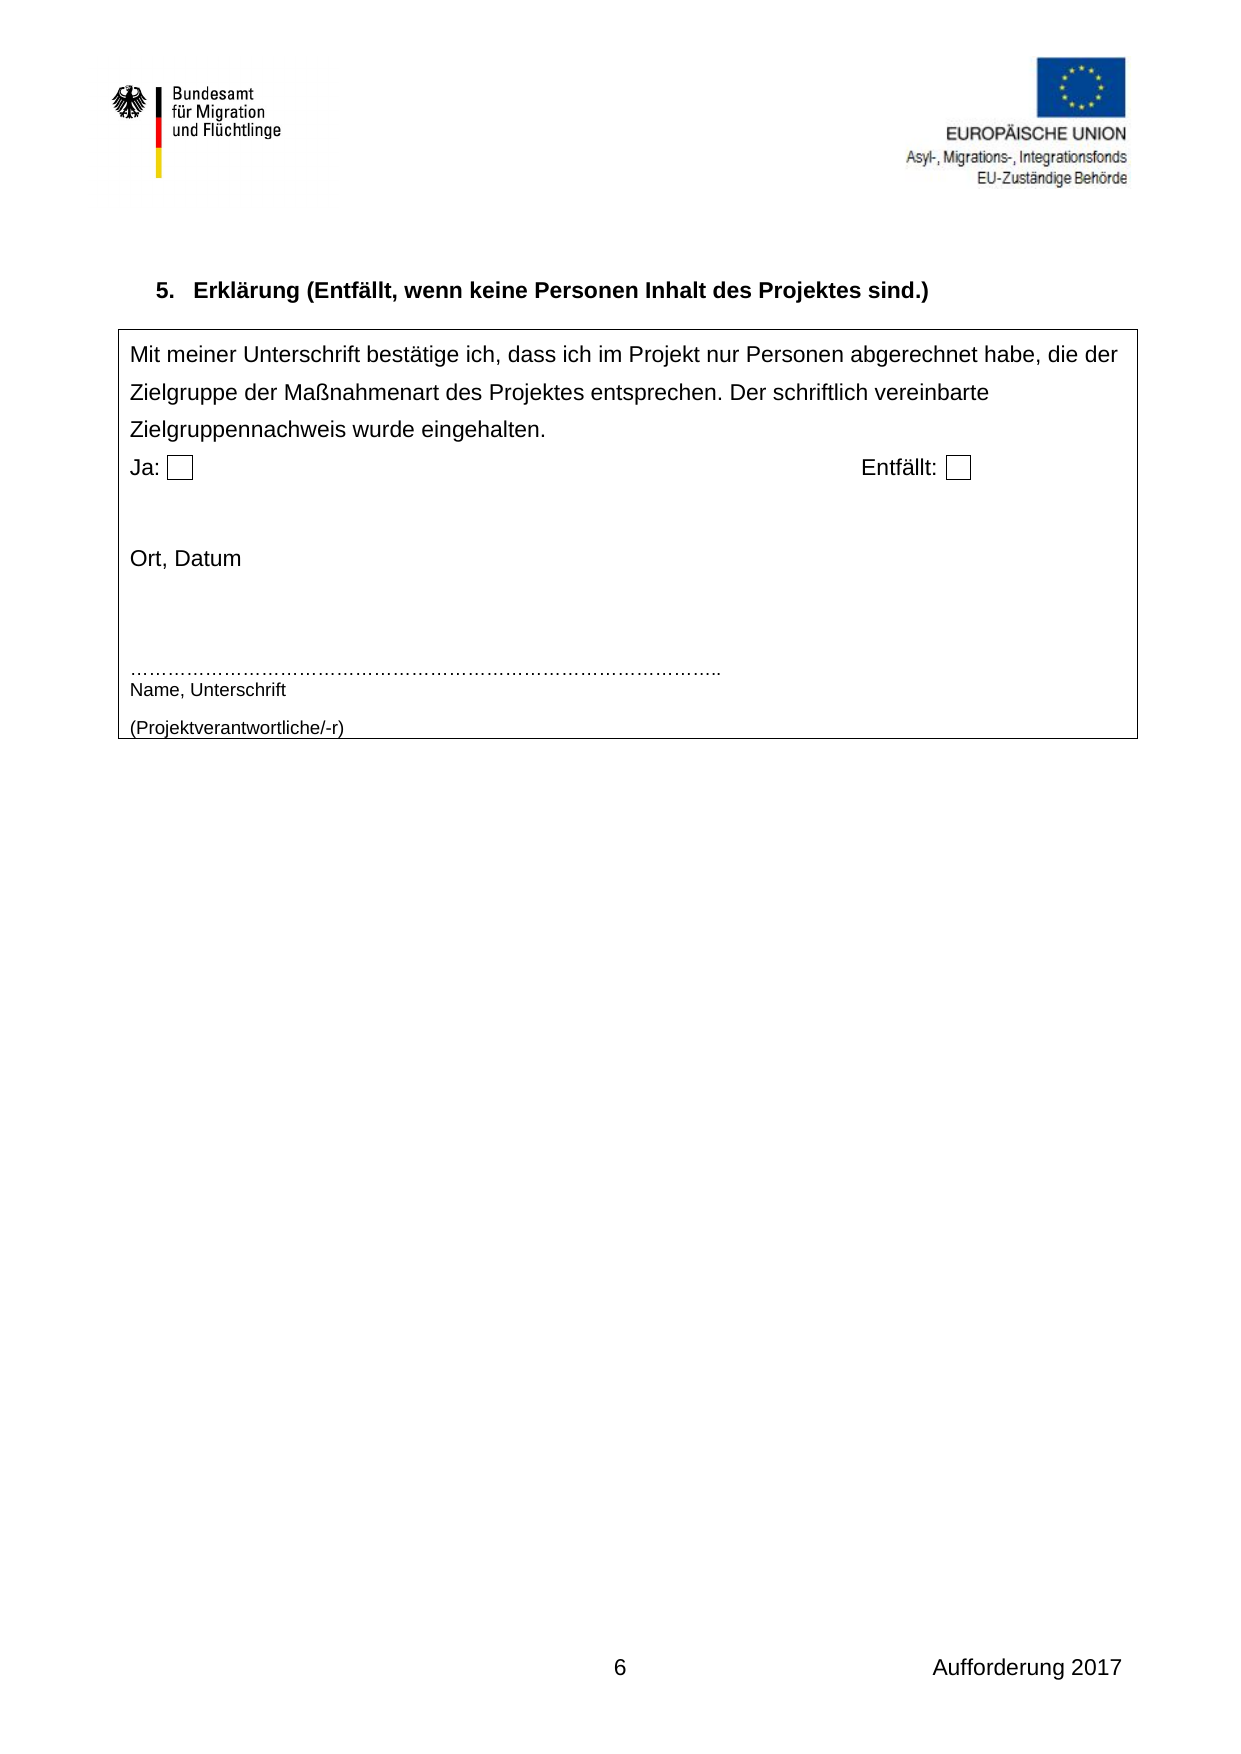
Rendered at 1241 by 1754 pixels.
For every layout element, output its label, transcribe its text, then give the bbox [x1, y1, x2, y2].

picture [87, 56, 340, 208]
list Erklärung (Entfällt, wenn keine Personen Inhalt des Projektes sind.) [156, 277, 1122, 303]
table_header Mit meiner Unterschrift bestätige ich, dass ich im Projekt nur Personen abgerechnet habe, die der Zielgruppe der Maßnahmenart des Projektes entsprechen. Der schriftlich vereinbarte Zielgruppennachweis wurde eingehalten. Ja: Entfällt: Ort, Datum ………………………………………………………………………………….. Name, Unterschrift (Projektverantwortliche/-r) [119, 330, 1137, 738]
picture [904, 56, 1132, 189]
